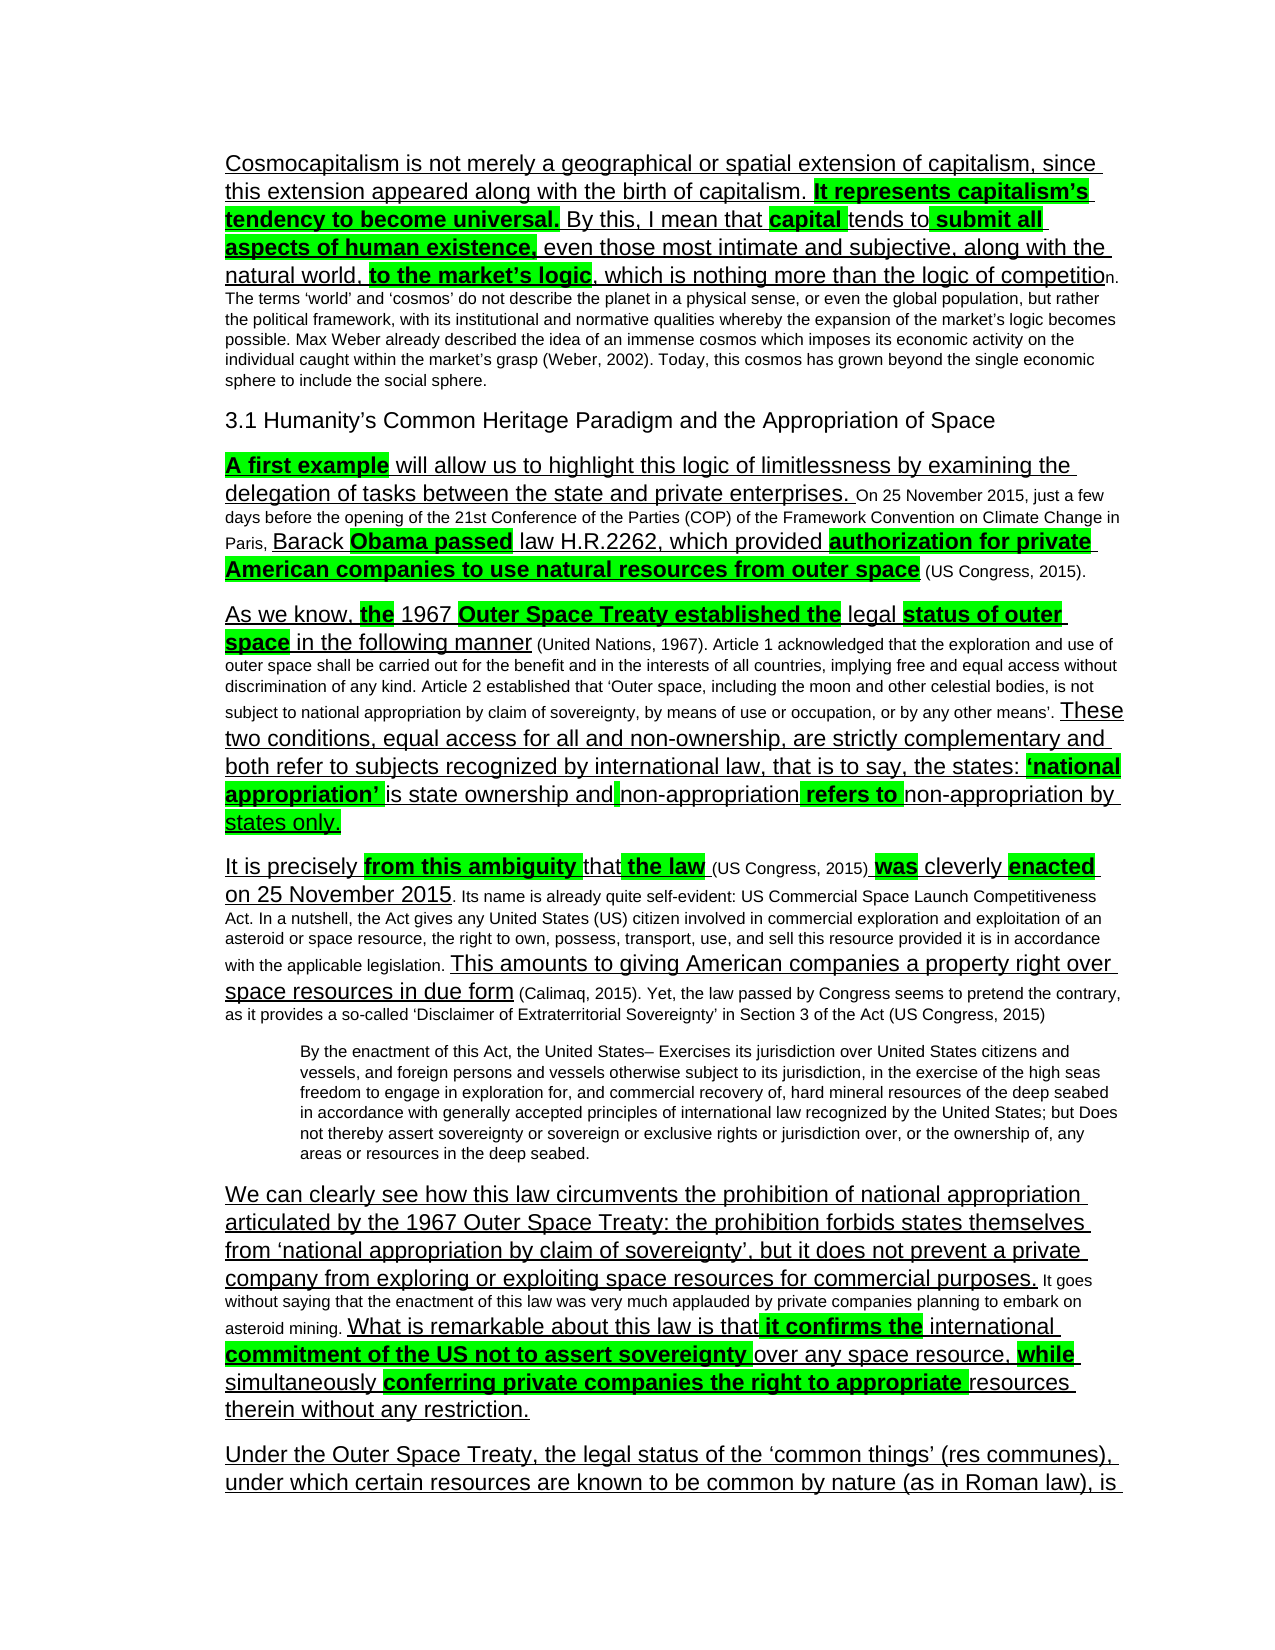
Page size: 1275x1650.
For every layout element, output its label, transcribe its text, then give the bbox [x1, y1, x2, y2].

text A first example will allow us to highlight this logic of limitlessness by examining the delegation of tasks between the state and private enterprises. On 25 November 2015, just a few days before the opening of the 21st Conference of the Parties (COP) of the Framework Convention on Climate Change in Paris, Barack Obama passed law H.R.2262, which provided authorization for private American companies to use natural resources from outer space (US Congress, 2015). [225, 452, 1125, 582]
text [225, 150, 1125, 389]
text It is precisely from this ambiguity that the law (US Congress, 2015) was cleverly enacted on 25 November 2015. Its name is already quite self-evident: US Commercial Space Launch Competitiveness Act. In a nutshell, the Act gives any United States (US) citizen involved in commercial exploration and exploitation of an asteroid or space resource, the right to own, possess, transport, use, and sell this resource provided it is in accordance with the applicable legislation. This amounts to giving American companies a property right over space resources in due form (Calimaq, 2015). Yet, the law passed by Congress seems to pretend the contrary, as it provides a so-called ‘Disclaimer of Extraterritorial Sovereignty’ in Section 3 of the Act (US Congress, 2015) [225, 853, 1125, 1024]
text 3.1 Humanity’s Common Heritage Paradigm and the Appropriation of Space [225, 407, 1125, 434]
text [225, 1441, 1125, 1495]
text By the enactment of this Act, the United States– Exercises its jurisdiction over United States citizens and vessels, and foreign persons and vessels otherwise subject to its jurisdiction, in the exercise of the high seas freedom to engage in exploration for, and commercial recovery of, hard mineral resources of the deep seabed in accordance with generally accepted principles of international law recognized by the United States; but Does not thereby assert sovereignty or sovereign or exclusive rights or jurisdiction over, or the ownership of, any areas or resources in the deep seabed. [300, 1042, 1125, 1163]
text As we know, the 1967 Outer Space Treaty established the legal status of outer space in the following manner (United Nations, 1967). Article 1 acknowledged that the exploration and use of outer space shall be carried out for the benefit and in the interests of all countries, implying free and equal access without discrimination of any kind. Article 2 established that ‘Outer space, including the moon and other celestial bodies, is not subject to national appropriation by claim of sovereignty, by means of use or occupation, or by any other means’. These two conditions, equal access for all and non-ownership, are strictly complementary and both refer to subjects recognized by international law, that is to say, the states: ‘national appropriation’ is state ownership and non-appropriation refers to non-appropriation by states only. [225, 601, 1125, 835]
text We can clearly see how this law circumvents the prohibition of national appropriation articulated by the 1967 Outer Space Treaty: the prohibition forbids states themselves from ‘national appropriation by claim of sovereignty’, but it does not prevent a private company from exploring or exploiting space resources for commercial purposes. It goes without saying that the enactment of this law was very much applauded by private companies planning to embark on asteroid mining. What is remarkable about this law is that it confirms the international commitment of the US not to assert sovereignty over any space resource, while simultaneously conferring private companies the right to appropriate resources therein without any restriction. [225, 1181, 1125, 1423]
